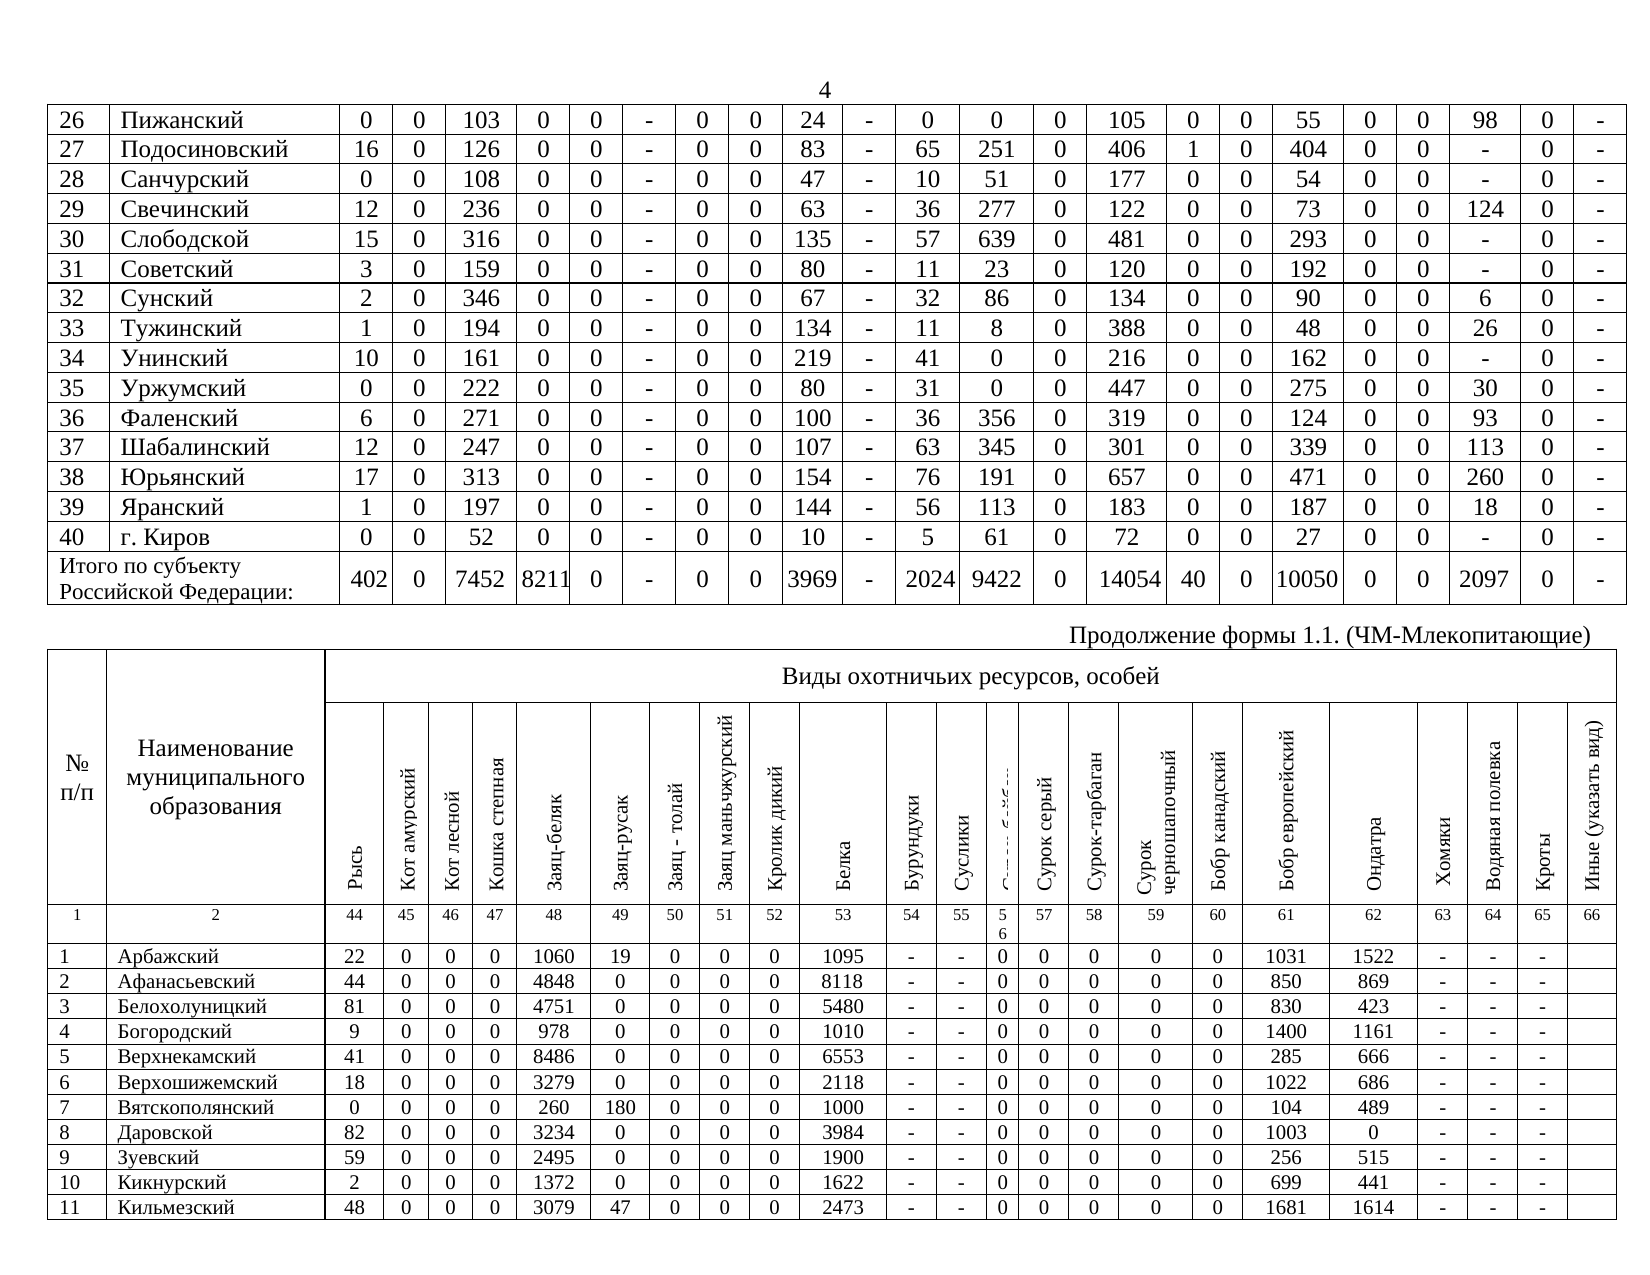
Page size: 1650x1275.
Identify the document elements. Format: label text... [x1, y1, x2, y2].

table_cell 62 [1330, 905, 1417, 943]
table_cell 0 [1521, 432, 1573, 461]
table_cell 0 [517, 164, 569, 193]
table_cell 82 [326, 1120, 383, 1144]
table_cell 0 [987, 944, 1018, 968]
table_cell 0 [1069, 944, 1118, 968]
table_cell - [843, 284, 895, 312]
table_cell - [1518, 1019, 1567, 1043]
table_cell 2 [48, 969, 106, 993]
table_cell 0 [1397, 492, 1449, 521]
table_cell 0 [473, 1095, 516, 1119]
table_cell 0 [517, 373, 569, 402]
table_cell - [843, 403, 895, 431]
table_cell 236 [446, 194, 516, 223]
table_cell 113 [1450, 432, 1520, 461]
table_cell 356 [960, 403, 1033, 431]
table_header Виды охотничьих ресурсов, особей [326, 650, 1616, 702]
table_cell 2495 [517, 1145, 590, 1169]
table_cell 6 [340, 403, 392, 431]
table_cell [1568, 1170, 1616, 1194]
table_cell 216 [1087, 343, 1166, 372]
table_cell 0 [1521, 224, 1573, 253]
table_cell - [843, 343, 895, 372]
table_cell - [1468, 994, 1517, 1018]
table_cell - [937, 1019, 986, 1043]
table_cell 45 [384, 905, 428, 943]
table_cell 0 [340, 522, 392, 551]
table_cell - [1450, 164, 1520, 193]
table_cell 10 [340, 343, 392, 372]
table_cell 0 [729, 552, 782, 604]
table_cell 0 [750, 1019, 799, 1043]
table_cell Яранский [110, 492, 339, 521]
table_cell - [623, 224, 675, 253]
table_cell 0 [960, 105, 1033, 133]
table_cell 285 [1243, 1045, 1329, 1068]
table_cell 388 [1087, 313, 1166, 342]
table_cell - [1518, 1195, 1567, 1219]
table_cell 76 [896, 462, 959, 491]
table_cell 80 [783, 254, 842, 282]
table_cell 0 [1034, 284, 1086, 312]
table_header Наименование муниципального образования [107, 650, 324, 904]
table_cell 481 [1087, 224, 1166, 253]
table_cell 162 [1273, 343, 1343, 372]
table_cell 1022 [1243, 1070, 1329, 1094]
table_cell - [1574, 373, 1626, 402]
table_cell 339 [1273, 432, 1343, 461]
table_cell [1568, 1195, 1616, 1219]
table_cell 0 [570, 135, 622, 163]
table_cell - [1574, 135, 1626, 163]
table_cell 0 [340, 105, 392, 133]
table_cell 98 [1450, 105, 1520, 133]
table_cell 0 [1034, 313, 1086, 342]
table_cell 2 [340, 284, 392, 312]
table_cell 0 [429, 1019, 472, 1043]
table_cell 30 [1450, 373, 1520, 402]
table_cell - [1574, 164, 1626, 193]
table_cell 0 [591, 1120, 649, 1144]
table_cell 0 [987, 1095, 1018, 1119]
table_cell 52 [750, 905, 799, 943]
table_cell 67 [783, 284, 842, 312]
table_cell 65 [896, 135, 959, 163]
table_cell [1568, 994, 1616, 1018]
table_cell 0 [1119, 1195, 1192, 1219]
table_cell - [1450, 254, 1520, 282]
table_cell Подосиновский [110, 135, 339, 163]
table_cell - [1574, 432, 1626, 461]
table_cell 107 [783, 432, 842, 461]
text Продолжение формы 1.1. (ЧМ-Млекопитающие) [59, 620, 1591, 648]
table_cell Кроты [1518, 703, 1567, 904]
table_cell - [1574, 522, 1626, 551]
table_cell 0 [729, 254, 782, 282]
table_cell 0 [1119, 1045, 1192, 1068]
table_cell 0 [570, 284, 622, 312]
table_cell 0 [1344, 164, 1396, 193]
table_cell 14054 [1087, 552, 1166, 604]
table_cell - [937, 1170, 986, 1194]
table_cell 850 [1243, 969, 1329, 993]
table_cell 0 [517, 254, 569, 282]
table_cell 0 [473, 1170, 516, 1194]
table_cell 1010 [800, 1019, 886, 1043]
table_cell - [1418, 1019, 1467, 1043]
table_cell - [623, 403, 675, 431]
table_cell Шабалинский [110, 432, 339, 461]
table_cell 0 [393, 462, 445, 491]
table_cell - [1518, 1145, 1567, 1169]
table_cell 27 [1273, 522, 1343, 551]
table_cell 5 [896, 522, 959, 551]
table_cell 0 [1193, 1170, 1242, 1194]
table_cell 0 [1344, 313, 1396, 342]
table_cell 0 [429, 969, 472, 993]
table_cell 0 [1034, 254, 1086, 282]
table_cell 31 [48, 254, 109, 282]
table_cell 49 [591, 905, 649, 943]
table_cell 0 [987, 994, 1018, 1018]
table_cell 0 [1521, 552, 1573, 604]
table_cell - [1518, 969, 1567, 993]
table_cell Белохолуницкий [107, 994, 324, 1018]
table_cell 0 [1521, 403, 1573, 431]
table_cell 0 [676, 432, 728, 461]
table_cell 0 [1521, 522, 1573, 551]
table_cell - [1450, 343, 1520, 372]
table_cell 0 [729, 105, 782, 133]
table_cell - [623, 135, 675, 163]
table_cell 15 [340, 224, 392, 253]
table_cell 134 [783, 313, 842, 342]
table_cell 0 [1344, 105, 1396, 133]
table_cell 108 [446, 164, 516, 193]
table_cell - [887, 1095, 936, 1119]
table_cell 0 [591, 1170, 649, 1194]
table_cell 0 [570, 432, 622, 461]
table_cell 0 [570, 522, 622, 551]
table_cell 57 [1019, 905, 1068, 943]
table_cell 37 [48, 432, 109, 461]
table_cell 0 [750, 1045, 799, 1068]
table_cell 0 [750, 1195, 799, 1219]
table_cell [1568, 944, 1616, 968]
table_cell 35 [48, 373, 109, 402]
table_cell Иные (указать вид) [1568, 703, 1616, 904]
table_cell 0 [729, 343, 782, 372]
table_cell 0 [1521, 254, 1573, 282]
table_cell 30 [48, 224, 109, 253]
table_cell 0 [1019, 1019, 1068, 1043]
table_cell 1614 [1330, 1195, 1417, 1219]
table_cell 0 [676, 552, 728, 604]
table_cell 0 [1344, 403, 1396, 431]
table_cell 0 [650, 969, 699, 993]
table_cell 0 [750, 1170, 799, 1194]
table_cell 0 [987, 1195, 1018, 1219]
table_cell 0 [1220, 105, 1272, 133]
table_cell 51 [960, 164, 1033, 193]
table_cell 47 [783, 164, 842, 193]
table_cell 54 [1273, 164, 1343, 193]
table_cell 0 [1220, 432, 1272, 461]
table_cell 0 [1220, 313, 1272, 342]
table_cell 26 [1450, 313, 1520, 342]
table_cell 191 [960, 462, 1033, 491]
table_cell 44 [326, 905, 383, 943]
table_cell 122 [1087, 194, 1166, 223]
table_cell - [887, 1070, 936, 1094]
table_cell 0 [1397, 373, 1449, 402]
table_cell 0 [676, 522, 728, 551]
table_cell 0 [700, 944, 749, 968]
table_cell - [843, 373, 895, 402]
table_cell - [623, 313, 675, 342]
table_cell 17 [340, 462, 392, 491]
table_cell 56 [896, 492, 959, 521]
table_cell - [1468, 1145, 1517, 1169]
table_cell 0 [591, 1019, 649, 1043]
table_cell 59 [326, 1145, 383, 1169]
table_cell 7452 [446, 552, 516, 604]
table_cell - [1418, 1145, 1467, 1169]
table_cell 0 [750, 969, 799, 993]
table_cell 177 [1087, 164, 1166, 193]
table_cell 4751 [517, 994, 590, 1018]
table_cell [1568, 1145, 1616, 1169]
table_cell 0 [729, 462, 782, 491]
table_cell 0 [384, 1019, 428, 1043]
table_cell 2 [326, 1170, 383, 1194]
table_cell 0 [384, 1095, 428, 1119]
table_cell Кильмезский [107, 1195, 324, 1219]
table_cell 0 [1034, 194, 1086, 223]
table_cell 0 [1220, 492, 1272, 521]
table_cell 423 [1330, 994, 1417, 1018]
table_cell 0 [1521, 194, 1573, 223]
table_cell 869 [1330, 969, 1417, 993]
table_cell - [1418, 944, 1467, 968]
table_cell - [843, 462, 895, 491]
table_cell 0 [1069, 1070, 1118, 1094]
table_cell 0 [1344, 522, 1396, 551]
table_cell - [843, 313, 895, 342]
table_cell - [1468, 944, 1517, 968]
table_cell - [1574, 552, 1626, 604]
table_cell 0 [1119, 969, 1192, 993]
table_cell 0 [1019, 1045, 1068, 1068]
table_cell 271 [446, 403, 516, 431]
table_cell 0 [1330, 1120, 1417, 1144]
table_cell 6553 [800, 1045, 886, 1068]
table_cell - [1574, 105, 1626, 133]
table_cell 0 [384, 1145, 428, 1169]
table_cell 0 [1034, 105, 1086, 133]
table_cell 29 [48, 194, 109, 223]
table_header № п/п [48, 650, 106, 904]
table_cell 0 [650, 1070, 699, 1094]
table_cell 46 [429, 905, 472, 943]
table_cell 0 [570, 403, 622, 431]
table_cell - [623, 164, 675, 193]
table_cell 0 [729, 403, 782, 431]
table_cell 0 [393, 313, 445, 342]
table_cell 0 [1344, 343, 1396, 372]
table_cell 0 [1344, 552, 1396, 604]
table_cell 0 [676, 164, 728, 193]
table_cell 0 [384, 1120, 428, 1144]
table_cell 0 [750, 1145, 799, 1169]
table_cell - [843, 105, 895, 133]
table_cell 0 [729, 432, 782, 461]
table_cell 293 [1273, 224, 1343, 253]
table_cell - [1468, 969, 1517, 993]
table_cell 0 [384, 1070, 428, 1094]
table_cell - [623, 432, 675, 461]
table_cell 1 [340, 492, 392, 521]
table_cell Водяная полевка [1468, 703, 1517, 904]
table_cell 1372 [517, 1170, 590, 1194]
table_cell 0 [1220, 224, 1272, 253]
table_cell 0 [729, 373, 782, 402]
table_cell Слободской [110, 224, 339, 253]
table_cell 48 [326, 1195, 383, 1219]
table_cell 0 [517, 224, 569, 253]
table_cell 135 [783, 224, 842, 253]
table_cell Кот амурский [384, 703, 428, 904]
table_cell 0 [676, 373, 728, 402]
table_cell 219 [783, 343, 842, 372]
table_cell 0 [729, 224, 782, 253]
table_cell - [623, 462, 675, 491]
table_cell 0 [1019, 1095, 1068, 1119]
table_cell 66 [1568, 905, 1616, 943]
table_cell 0 [750, 1095, 799, 1119]
table_cell 1522 [1330, 944, 1417, 968]
table_cell 9422 [960, 552, 1033, 604]
table_cell - [887, 1019, 936, 1043]
table_cell 64 [1468, 905, 1517, 943]
table_cell 275 [1273, 373, 1343, 402]
table_cell 0 [393, 343, 445, 372]
table_cell 0 [517, 403, 569, 431]
table_cell - [843, 254, 895, 282]
table_cell 0 [1034, 135, 1086, 163]
table_cell - [1574, 462, 1626, 491]
table_cell 80 [783, 373, 842, 402]
table_cell - [937, 1095, 986, 1119]
table_cell [1627, 551, 1650, 604]
table_cell 0 [1397, 194, 1449, 223]
table_cell 50 [650, 905, 699, 943]
table_cell - [1450, 522, 1520, 551]
table_cell 0 [591, 1045, 649, 1068]
table_cell 1681 [1243, 1195, 1329, 1219]
table_cell 830 [1243, 994, 1329, 1018]
table_cell 0 [1167, 343, 1219, 372]
table_cell 0 [340, 164, 392, 193]
table_cell 0 [517, 343, 569, 372]
table_cell 0 [1019, 969, 1068, 993]
table_cell - [887, 994, 936, 1018]
table_cell 0 [1069, 1195, 1118, 1219]
table_cell 0 [700, 1170, 749, 1194]
table_cell 18 [326, 1070, 383, 1094]
table_cell 301 [1087, 432, 1166, 461]
table_cell 0 [393, 373, 445, 402]
table_cell 0 [729, 284, 782, 312]
table_cell 0 [1034, 432, 1086, 461]
table_cell - [1450, 224, 1520, 253]
table_cell 0 [1034, 492, 1086, 521]
table_cell 0 [326, 1095, 383, 1119]
table_cell [1568, 1095, 1616, 1119]
table_cell Пижанский [110, 105, 339, 133]
table_cell 0 [1193, 1019, 1242, 1043]
table_cell 4 [48, 1019, 106, 1043]
table_cell 0 [1397, 403, 1449, 431]
table_cell 0 [384, 1195, 428, 1219]
table_cell 7 [48, 1095, 106, 1119]
table_cell Заяц - толай [650, 703, 699, 904]
table_cell Санчурский [110, 164, 339, 193]
table_cell - [623, 194, 675, 223]
table_cell 126 [446, 135, 516, 163]
table_cell 1003 [1243, 1120, 1329, 1144]
table_cell 12 [340, 194, 392, 223]
table_cell 0 [1193, 1045, 1242, 1068]
table_cell 2024 [896, 552, 959, 604]
table_cell - [1518, 944, 1567, 968]
table_cell 0 [676, 105, 728, 133]
table_cell 0 [700, 1045, 749, 1068]
table_cell 63 [1418, 905, 1467, 943]
table_cell 251 [960, 135, 1033, 163]
table_cell 0 [1220, 135, 1272, 163]
table_cell 0 [700, 994, 749, 1018]
table_cell Заяц маньчжурский [700, 703, 749, 904]
table_cell 0 [1069, 1170, 1118, 1194]
table_cell Сурок-тарбаган [1069, 703, 1118, 904]
table_cell 0 [650, 944, 699, 968]
table_cell 0 [1167, 313, 1219, 342]
table_cell 0 [700, 1195, 749, 1219]
table_cell 0 [729, 313, 782, 342]
table_cell 11 [48, 1195, 106, 1219]
table_cell - [1574, 343, 1626, 372]
table_cell 0 [700, 1095, 749, 1119]
table_cell 0 [676, 254, 728, 282]
table_cell 0 [1193, 1095, 1242, 1119]
table_cell 0 [570, 224, 622, 253]
table_cell 247 [446, 432, 516, 461]
table_cell 0 [1344, 135, 1396, 163]
table_cell 0 [473, 1120, 516, 1144]
table_cell 0 [1397, 284, 1449, 312]
table_cell Уржумский [110, 373, 339, 402]
table_cell - [843, 164, 895, 193]
table_cell - [887, 1120, 936, 1144]
table_cell 345 [960, 432, 1033, 461]
table_cell - [1518, 1120, 1567, 1144]
table_cell [1568, 1070, 1616, 1094]
table_cell 0 [1167, 462, 1219, 491]
table_cell 18 [1450, 492, 1520, 521]
table_cell 6 [1450, 284, 1520, 312]
table_cell 0 [1193, 1145, 1242, 1169]
table_cell 0 [729, 492, 782, 521]
table_cell 0 [1397, 224, 1449, 253]
table_cell 0 [1521, 313, 1573, 342]
table_cell 0 [987, 1145, 1018, 1169]
table_cell Богородский [107, 1019, 324, 1043]
table_cell 0 [987, 1170, 1018, 1194]
table_cell 22 [326, 944, 383, 968]
table_cell 0 [591, 969, 649, 993]
table_cell 0 [750, 1070, 799, 1094]
table_cell - [1468, 1120, 1517, 1144]
table_cell 441 [1330, 1170, 1417, 1194]
table_cell 41 [326, 1045, 383, 1068]
table_cell Заяц-беляк [517, 703, 590, 904]
table_cell Бобр канадский [1193, 703, 1242, 904]
table_cell Афанасьевский [107, 969, 324, 993]
table_cell 86 [960, 284, 1033, 312]
table_cell 0 [570, 194, 622, 223]
table_cell 192 [1273, 254, 1343, 282]
table_cell - [887, 969, 936, 993]
table_cell 260 [1450, 462, 1520, 491]
table_cell 0 [1167, 492, 1219, 521]
table_cell 0 [517, 284, 569, 312]
table_cell Свечинский [110, 194, 339, 223]
table_cell 120 [1087, 254, 1166, 282]
table_cell Сунский [110, 284, 339, 312]
table_cell 260 [517, 1095, 590, 1119]
table_cell 10 [48, 1170, 106, 1194]
table_cell 0 [1397, 313, 1449, 342]
table_cell 0 [700, 1120, 749, 1144]
table_cell 65 [1518, 905, 1567, 943]
table_cell 144 [783, 492, 842, 521]
table_cell 61 [960, 522, 1033, 551]
table_cell - [1518, 994, 1567, 1018]
table_cell - [1418, 969, 1467, 993]
table_cell [1568, 1045, 1616, 1068]
table_cell 0 [1167, 432, 1219, 461]
table_cell 5 [48, 1045, 106, 1068]
table_cell 105 [1087, 105, 1166, 133]
table_cell Вятскополянский [107, 1095, 324, 1119]
table_cell 8 [48, 1120, 106, 1144]
table_cell 0 [729, 135, 782, 163]
table_cell 0 [1193, 969, 1242, 993]
table_cell 0 [1019, 944, 1068, 968]
table_cell 104 [1243, 1095, 1329, 1119]
table_cell 0 [1069, 1095, 1118, 1119]
table_cell 2118 [800, 1070, 886, 1094]
table_cell Кот лесной [429, 703, 472, 904]
table_cell 0 [676, 284, 728, 312]
table_cell 0 [429, 1095, 472, 1119]
table_cell 24 [783, 105, 842, 133]
table_cell 0 [1220, 403, 1272, 431]
table_cell 0 [1019, 1170, 1068, 1194]
table_cell 0 [384, 1170, 428, 1194]
table_cell 1 [48, 905, 106, 943]
table_cell 0 [429, 944, 472, 968]
table_cell 38 [48, 462, 109, 491]
table_cell 0 [1193, 944, 1242, 968]
table_cell 0 [650, 1095, 699, 1119]
table_cell 1900 [800, 1145, 886, 1169]
table_cell 0 [1034, 462, 1086, 491]
table_cell 0 [570, 254, 622, 282]
table_cell - [623, 522, 675, 551]
table_cell 40 [48, 522, 109, 551]
table_cell 0 [1119, 1120, 1192, 1144]
table_cell 0 [729, 194, 782, 223]
table_cell 0 [1069, 1145, 1118, 1169]
table_cell 1161 [1330, 1019, 1417, 1043]
table_cell 52 [446, 522, 516, 551]
table_cell - [887, 1170, 936, 1194]
table_cell - [1574, 492, 1626, 521]
table_cell - [937, 1070, 986, 1094]
table_cell 0 [1193, 1070, 1242, 1094]
table_cell 8211 [517, 552, 569, 604]
table_cell 0 [1019, 1145, 1068, 1169]
table_cell 36 [896, 403, 959, 431]
table_cell - [1418, 1195, 1467, 1219]
table_cell 0 [517, 492, 569, 521]
table_cell Фаленский [110, 403, 339, 431]
table_cell - [1518, 1045, 1567, 1068]
table_cell 0 [340, 373, 392, 402]
table_cell 0 [517, 194, 569, 223]
table_cell 0 [591, 994, 649, 1018]
table_cell 0 [1397, 522, 1449, 551]
table_cell - [623, 552, 675, 604]
table_cell 0 [1397, 552, 1449, 604]
table_cell 657 [1087, 462, 1166, 491]
table_cell 313 [446, 462, 516, 491]
table_cell - [937, 1145, 986, 1169]
table_cell 0 [676, 224, 728, 253]
table_cell 187 [1273, 492, 1343, 521]
table_cell 0 [1167, 373, 1219, 402]
table_cell 0 [676, 492, 728, 521]
table_cell 1622 [800, 1170, 886, 1194]
table_cell 0 [650, 1170, 699, 1194]
table_cell 0 [570, 164, 622, 193]
table_cell 3969 [783, 552, 842, 604]
table_cell 40 [1167, 552, 1219, 604]
table_cell 0 [1220, 552, 1272, 604]
table_cell 32 [48, 284, 109, 312]
table_cell 0 [1193, 994, 1242, 1018]
table_cell 0 [570, 313, 622, 342]
table_cell 699 [1243, 1170, 1329, 1194]
table_cell 8486 [517, 1045, 590, 1068]
table_cell 9 [48, 1145, 106, 1169]
table_cell Сурок-байбак [987, 703, 1018, 904]
table_cell 1 [340, 313, 392, 342]
table_cell 0 [1397, 105, 1449, 133]
table_cell Бурундуки [887, 703, 936, 904]
table_cell 0 [1069, 969, 1118, 993]
table_cell 59 [1119, 905, 1192, 943]
table_cell Хомяки [1418, 703, 1467, 904]
table_cell 154 [783, 462, 842, 491]
table_cell Тужинский [110, 313, 339, 342]
table_cell 48 [1273, 313, 1343, 342]
table_cell 0 [570, 105, 622, 133]
table_cell 0 [750, 1120, 799, 1144]
table_cell 183 [1087, 492, 1166, 521]
table_cell Даровской [107, 1120, 324, 1144]
table_cell 0 [1344, 492, 1396, 521]
table_cell 11 [896, 254, 959, 282]
table_cell 1 [1167, 135, 1219, 163]
table_cell 0 [473, 1070, 516, 1094]
table_cell 0 [1167, 254, 1219, 282]
table_cell 1060 [517, 944, 590, 968]
table_cell Арбажский [107, 944, 324, 968]
table_cell 0 [729, 522, 782, 551]
table_cell - [843, 224, 895, 253]
table_cell 686 [1330, 1070, 1417, 1094]
table_cell 8118 [800, 969, 886, 993]
table_cell 0 [1193, 1120, 1242, 1144]
table_cell 10050 [1273, 552, 1343, 604]
table_cell 100 [783, 403, 842, 431]
table_cell Итого по субъекту Российской Федерации: [48, 552, 339, 604]
table_cell 124 [1450, 194, 1520, 223]
table_cell - [1450, 135, 1520, 163]
table_cell 0 [960, 373, 1033, 402]
table_cell 0 [1119, 1095, 1192, 1119]
table_cell 0 [1119, 994, 1192, 1018]
table_cell 0 [1119, 944, 1192, 968]
table_cell 1400 [1243, 1019, 1329, 1043]
table_cell 0 [1167, 284, 1219, 312]
table_cell 90 [1273, 284, 1343, 312]
table_cell 1095 [800, 944, 886, 968]
table_cell 0 [1019, 1195, 1068, 1219]
table_cell - [1468, 1095, 1517, 1119]
table_cell Белка [800, 703, 886, 904]
table_cell 197 [446, 492, 516, 521]
table_cell 23 [960, 254, 1033, 282]
table_cell 0 [1034, 403, 1086, 431]
table_cell - [1418, 1170, 1467, 1194]
table_cell - [1574, 254, 1626, 282]
table_cell 11 [896, 313, 959, 342]
table_cell 0 [393, 224, 445, 253]
table_cell Рысь [326, 703, 383, 904]
table_cell Советский [110, 254, 339, 282]
table_cell - [623, 343, 675, 372]
table_cell 0 [700, 1019, 749, 1043]
table_cell 0 [429, 1070, 472, 1094]
table_cell 0 [987, 969, 1018, 993]
table_cell 0 [650, 1195, 699, 1219]
table_cell 8 [960, 313, 1033, 342]
table_cell 2097 [1450, 552, 1520, 604]
table_cell 0 [429, 994, 472, 1018]
table_cell 57 [896, 224, 959, 253]
table_cell - [1574, 403, 1626, 431]
table_cell 0 [570, 462, 622, 491]
table_cell 404 [1273, 135, 1343, 163]
table_cell 0 [650, 1120, 699, 1144]
table_cell 0 [393, 403, 445, 431]
table_cell 0 [429, 1170, 472, 1194]
table_cell 0 [473, 1019, 516, 1043]
table_cell Бобр европейский [1243, 703, 1329, 904]
table_cell 0 [676, 462, 728, 491]
table_cell 0 [1034, 224, 1086, 253]
table_cell - [887, 1195, 936, 1219]
table_cell 0 [1019, 1070, 1068, 1094]
table_cell 31 [896, 373, 959, 402]
table_cell 0 [1344, 284, 1396, 312]
table_cell 36 [48, 403, 109, 431]
table_cell - [1518, 1070, 1567, 1094]
table_cell - [937, 1045, 986, 1068]
table_cell - [937, 1195, 986, 1219]
table_cell - [1468, 1045, 1517, 1068]
table_cell 447 [1087, 373, 1166, 402]
table_cell - [1468, 1195, 1517, 1219]
table_cell 0 [1220, 164, 1272, 193]
table_cell 0 [1521, 284, 1573, 312]
table_cell 0 [1034, 552, 1086, 604]
table_cell 16 [340, 135, 392, 163]
table_cell 0 [700, 1145, 749, 1169]
table_cell 0 [1344, 224, 1396, 253]
table_cell 0 [393, 135, 445, 163]
table_cell 2 [107, 905, 324, 943]
table_cell 47 [473, 905, 516, 943]
table_cell 3 [340, 254, 392, 282]
table_cell 1000 [800, 1095, 886, 1119]
table_cell 72 [1087, 522, 1166, 551]
table_cell 0 [676, 313, 728, 342]
table_cell 0 [473, 969, 516, 993]
table_cell Суслики [937, 703, 986, 904]
table_cell 3 [48, 994, 106, 1018]
table_cell - [937, 969, 986, 993]
table_cell 0 [676, 403, 728, 431]
table_cell 51 [700, 905, 749, 943]
table_cell 81 [326, 994, 383, 1018]
table_cell 256 [1243, 1145, 1329, 1169]
table_cell 194 [446, 313, 516, 342]
table_cell 0 [473, 944, 516, 968]
table_cell 0 [1344, 254, 1396, 282]
table_cell 0 [473, 1145, 516, 1169]
table_cell 55 [1273, 105, 1343, 133]
table_cell 0 [517, 313, 569, 342]
table_cell 39 [48, 492, 109, 521]
table_cell 0 [1167, 403, 1219, 431]
table_cell 0 [700, 1070, 749, 1094]
table_cell - [623, 254, 675, 282]
table_cell - [623, 492, 675, 521]
table_cell 41 [896, 343, 959, 372]
table_cell 56 [987, 905, 1018, 943]
table_cell - [1418, 1070, 1467, 1094]
table_cell 0 [987, 1045, 1018, 1068]
table_cell 48 [517, 905, 590, 943]
table_cell 406 [1087, 135, 1166, 163]
table_cell 3079 [517, 1195, 590, 1219]
table_cell Сурок черношапочный [1119, 703, 1192, 904]
table_cell 0 [1220, 254, 1272, 282]
table_cell 0 [429, 1145, 472, 1169]
table_cell 0 [1220, 522, 1272, 551]
table_cell Зуевский [107, 1145, 324, 1169]
table_cell - [843, 432, 895, 461]
table_cell 0 [1397, 164, 1449, 193]
table_cell Верхнекамский [107, 1045, 324, 1068]
table_cell 34 [48, 343, 109, 372]
table_cell 0 [1019, 994, 1068, 1018]
table_cell 277 [960, 194, 1033, 223]
table_cell 0 [1119, 1019, 1192, 1043]
table_cell - [937, 994, 986, 1018]
table_cell - [937, 944, 986, 968]
table_cell 0 [1220, 194, 1272, 223]
table_cell 103 [446, 105, 516, 133]
table_cell 0 [393, 432, 445, 461]
table_cell 83 [783, 135, 842, 163]
table_cell - [1574, 284, 1626, 312]
table_cell 0 [987, 1070, 1018, 1094]
table_cell 0 [429, 1195, 472, 1219]
table_cell - [1574, 313, 1626, 342]
table_cell 0 [393, 492, 445, 521]
table_cell 0 [750, 944, 799, 968]
table_cell 515 [1330, 1145, 1417, 1169]
table_cell 0 [591, 1145, 649, 1169]
table_cell 489 [1330, 1095, 1417, 1119]
table_cell 134 [1087, 284, 1166, 312]
table_cell 0 [1069, 1120, 1118, 1144]
table_cell - [1418, 1045, 1467, 1068]
table_cell 3234 [517, 1120, 590, 1144]
table_cell 63 [783, 194, 842, 223]
table_cell - [843, 492, 895, 521]
table_cell 10 [896, 164, 959, 193]
table_cell 0 [1397, 432, 1449, 461]
table_cell - [1518, 1170, 1567, 1194]
table_cell 0 [393, 284, 445, 312]
table_cell Кролик дикий [750, 703, 799, 904]
table_cell 124 [1273, 403, 1343, 431]
table_cell 0 [393, 105, 445, 133]
table_cell 0 [517, 462, 569, 491]
table_cell 0 [1167, 522, 1219, 551]
table_cell 33 [48, 313, 109, 342]
table_cell 53 [800, 905, 886, 943]
table_cell 0 [1521, 343, 1573, 372]
table_cell 0 [1344, 194, 1396, 223]
table_cell - [1574, 224, 1626, 253]
table_cell 0 [896, 105, 959, 133]
table_cell 0 [1344, 462, 1396, 491]
table_cell 10 [783, 522, 842, 551]
table_cell [1568, 1019, 1616, 1043]
table_cell 346 [446, 284, 516, 312]
table_cell 0 [517, 432, 569, 461]
table_cell 222 [446, 373, 516, 402]
table_cell Ондатра [1330, 703, 1417, 904]
table_cell 0 [1397, 254, 1449, 282]
table_cell 639 [960, 224, 1033, 253]
table_cell Юрьянский [110, 462, 339, 491]
table_cell 0 [1220, 343, 1272, 372]
table_cell 0 [987, 1120, 1018, 1144]
table_cell - [1518, 1095, 1567, 1119]
table_cell 0 [1220, 284, 1272, 312]
table_cell 28 [48, 164, 109, 193]
table_cell [1568, 1120, 1616, 1144]
table_cell 0 [384, 994, 428, 1018]
table_cell 0 [1069, 994, 1118, 1018]
table_cell 0 [1034, 164, 1086, 193]
table_cell 4848 [517, 969, 590, 993]
table_cell 0 [700, 969, 749, 993]
table_cell 0 [729, 164, 782, 193]
table_cell 0 [650, 1019, 699, 1043]
table_cell - [843, 522, 895, 551]
table_cell 3279 [517, 1070, 590, 1094]
table_cell 159 [446, 254, 516, 282]
table_cell Кошка степная [473, 703, 516, 904]
table_cell 54 [887, 905, 936, 943]
table_cell 26 [48, 105, 109, 133]
table_cell 9 [326, 1019, 383, 1043]
table_cell 1 [48, 944, 106, 968]
table_cell 180 [591, 1095, 649, 1119]
table_cell 0 [473, 1045, 516, 1068]
table_cell 0 [517, 105, 569, 133]
table_cell 0 [570, 373, 622, 402]
table_cell 0 [960, 343, 1033, 372]
table_cell 0 [591, 1070, 649, 1094]
table_cell г. Киров [110, 522, 339, 551]
table_cell 63 [896, 432, 959, 461]
table_cell 55 [937, 905, 986, 943]
table_cell 0 [1119, 1170, 1192, 1194]
table_cell Верхошижемский [107, 1070, 324, 1094]
table_cell Унинский [110, 343, 339, 372]
table_cell 0 [1344, 373, 1396, 402]
table_cell 0 [393, 254, 445, 282]
table_cell 36 [896, 194, 959, 223]
table_cell - [623, 373, 675, 402]
table_cell - [843, 135, 895, 163]
table_cell 0 [473, 994, 516, 1018]
table_cell 0 [1069, 1045, 1118, 1068]
table_cell 402 [340, 552, 392, 604]
table_cell - [1574, 194, 1626, 223]
table_cell 0 [1193, 1195, 1242, 1219]
table_cell 0 [1119, 1070, 1192, 1094]
table_cell 0 [429, 1120, 472, 1144]
table_cell 32 [896, 284, 959, 312]
table_cell 0 [1397, 462, 1449, 491]
table_cell 73 [1273, 194, 1343, 223]
table_cell - [1468, 1070, 1517, 1094]
table_cell - [937, 1120, 986, 1144]
table_cell 0 [429, 1045, 472, 1068]
table_cell 0 [1119, 1145, 1192, 1169]
table_cell 319 [1087, 403, 1166, 431]
table_cell 0 [1521, 492, 1573, 521]
table_cell 0 [570, 492, 622, 521]
table_cell 0 [1344, 432, 1396, 461]
table_cell 0 [570, 343, 622, 372]
table_cell 0 [393, 522, 445, 551]
table_cell 0 [676, 194, 728, 223]
table_cell 12 [340, 432, 392, 461]
table_cell 0 [1034, 522, 1086, 551]
table_cell 0 [1397, 135, 1449, 163]
table_cell 0 [1521, 462, 1573, 491]
table_cell - [887, 1145, 936, 1169]
table_cell 0 [384, 969, 428, 993]
table_cell 0 [650, 994, 699, 1018]
table_cell 0 [393, 552, 445, 604]
table_cell 113 [960, 492, 1033, 521]
table_cell 0 [987, 1019, 1018, 1043]
table_cell 0 [1019, 1120, 1068, 1144]
table_cell - [887, 944, 936, 968]
table_cell 471 [1273, 462, 1343, 491]
table_cell 1031 [1243, 944, 1329, 968]
table_cell 0 [1167, 194, 1219, 223]
table_cell - [1468, 1019, 1517, 1043]
table_cell - [1418, 1095, 1467, 1119]
table_cell 0 [1069, 1019, 1118, 1043]
table_cell 0 [393, 194, 445, 223]
table_cell 0 [384, 1045, 428, 1068]
table_cell 161 [446, 343, 516, 372]
table_cell 978 [517, 1019, 590, 1043]
table_cell 0 [384, 944, 428, 968]
table_cell 0 [1220, 462, 1272, 491]
table_cell 60 [1193, 905, 1242, 943]
table_cell 0 [750, 994, 799, 1018]
table_cell 0 [1167, 164, 1219, 193]
table_cell Кикнурский [107, 1170, 324, 1194]
table_cell 2473 [800, 1195, 886, 1219]
table_cell 0 [1521, 105, 1573, 133]
table_cell 19 [591, 944, 649, 968]
table_cell 3984 [800, 1120, 886, 1144]
table_cell 666 [1330, 1045, 1417, 1068]
table_cell 0 [1521, 135, 1573, 163]
table_cell 316 [446, 224, 516, 253]
table_cell 6 [48, 1070, 106, 1094]
table_cell 0 [1521, 373, 1573, 402]
table_cell 93 [1450, 403, 1520, 431]
table_cell 0 [650, 1145, 699, 1169]
table_cell 0 [517, 522, 569, 551]
table_cell 61 [1243, 905, 1329, 943]
table_cell - [1418, 1120, 1467, 1144]
table_cell 0 [650, 1045, 699, 1068]
table_cell Заяц-русак [591, 703, 649, 904]
table_cell - [843, 194, 895, 223]
table_cell 0 [570, 552, 622, 604]
table_cell 0 [1167, 224, 1219, 253]
table_cell Сурок серый [1019, 703, 1068, 904]
table_cell [1568, 969, 1616, 993]
table_cell - [887, 1045, 936, 1068]
table_cell 0 [517, 135, 569, 163]
table_cell - [623, 284, 675, 312]
table_cell 58 [1069, 905, 1118, 943]
table_cell 5480 [800, 994, 886, 1018]
table_cell - [1418, 994, 1467, 1018]
table_cell 44 [326, 969, 383, 993]
table_cell 0 [473, 1195, 516, 1219]
table_cell - [1468, 1170, 1517, 1194]
table_cell 47 [591, 1195, 649, 1219]
table_cell 0 [1220, 373, 1272, 402]
table_cell 27 [48, 135, 109, 163]
table_cell 0 [1397, 343, 1449, 372]
table_cell 0 [676, 135, 728, 163]
table_cell 0 [1034, 373, 1086, 402]
table_cell 0 [393, 164, 445, 193]
table_cell - [843, 552, 895, 604]
table_cell 0 [1167, 105, 1219, 133]
table_cell 0 [1034, 343, 1086, 372]
table_cell - [623, 105, 675, 133]
table_cell 0 [676, 343, 728, 372]
table_cell 0 [1521, 164, 1573, 193]
